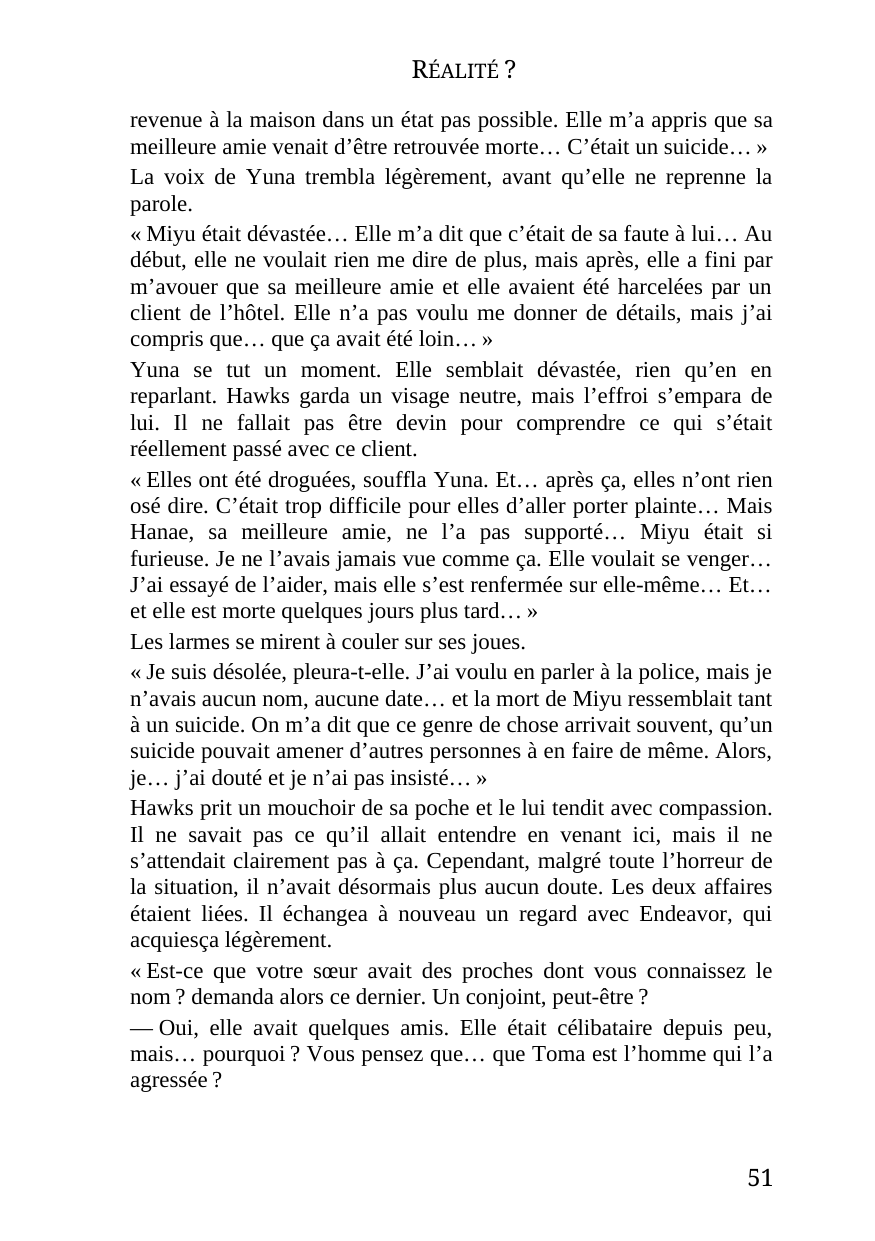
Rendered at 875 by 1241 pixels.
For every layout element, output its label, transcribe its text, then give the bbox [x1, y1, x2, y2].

text « Elles ont été droguées, souffla Yuna. Et… après ça, elles n’ont rien osé dire. C’était trop difficile pour elles d’aller porter plainte… Mais Hanae, sa meilleure amie, ne l’a pas supporté… Miyu était si furieuse. Je ne l’avais jamais vue comme ça. Elle voulait se venger… J’ai essayé de l’aider, mais elle s’est renfermée sur elle-même… Et… et elle est morte quelques jours plus tard… » [130, 466, 774, 624]
text Hawks prit un mouchoir de sa poche et le lui tendit avec compassion. Il ne savait pas ce qu’il allait entendre en venant ici, mais il ne s’attendait clairement pas à ça. Cependant, malgré toute l’horreur de la situation, il n’avait désormais plus aucun doute. Les deux affaires étaient liées. Il échangea à nouveau un regard avec Endeavor, qui acquiesça légèrement. [130, 794, 774, 952]
text Les larmes se mirent à couler sur ses joues. [130, 628, 774, 654]
text La voix de Yuna trembla légèrement, avant qu’elle ne reprenne la parole. [130, 163, 774, 216]
text Yuna se tut un moment. Elle semblait dévastée, rien qu’en en reparlant. Hawks garda un visage neutre, mais l’effroi s’empara de lui. Il ne fallait pas être devin pour comprendre ce qui s’était réellement passé avec ce client. [130, 356, 774, 461]
text « Je suis désolée, pleura-t-elle. J’ai voulu en parler à la police, mais je n’avais aucun nom, aucune date… et la mort de Miyu ressemblait tant à un suicide. On m’a dit que ce genre de chose arrivait souvent, qu’un suicide pouvait amener d’autres personnes à en faire de même. Alors, je… j’ai douté et je n’ai pas insisté… » [130, 658, 774, 790]
text « Est-ce que votre sœur avait des proches dont vous connaissez le nom ? demanda alors ce dernier. Un conjoint, peut-être ? [130, 957, 774, 1009]
text « Miyu était dévastée… Elle m’a dit que c’était de sa faute à lui… Au début, elle ne voulait rien me dire de plus, mais après, elle a fini par m’avouer que sa meilleure amie et elle avaient été harcelées par un client de l’hôtel. Elle n’a pas voulu me donner de détails, mais j’ai compris que… que ça avait été loin… » [130, 220, 774, 352]
text — Oui, elle avait quelques amis. Elle était célibataire depuis peu, mais… pourquoi ? Vous pensez que… que Toma est l’homme qui l’a agressée ? [130, 1013, 774, 1093]
